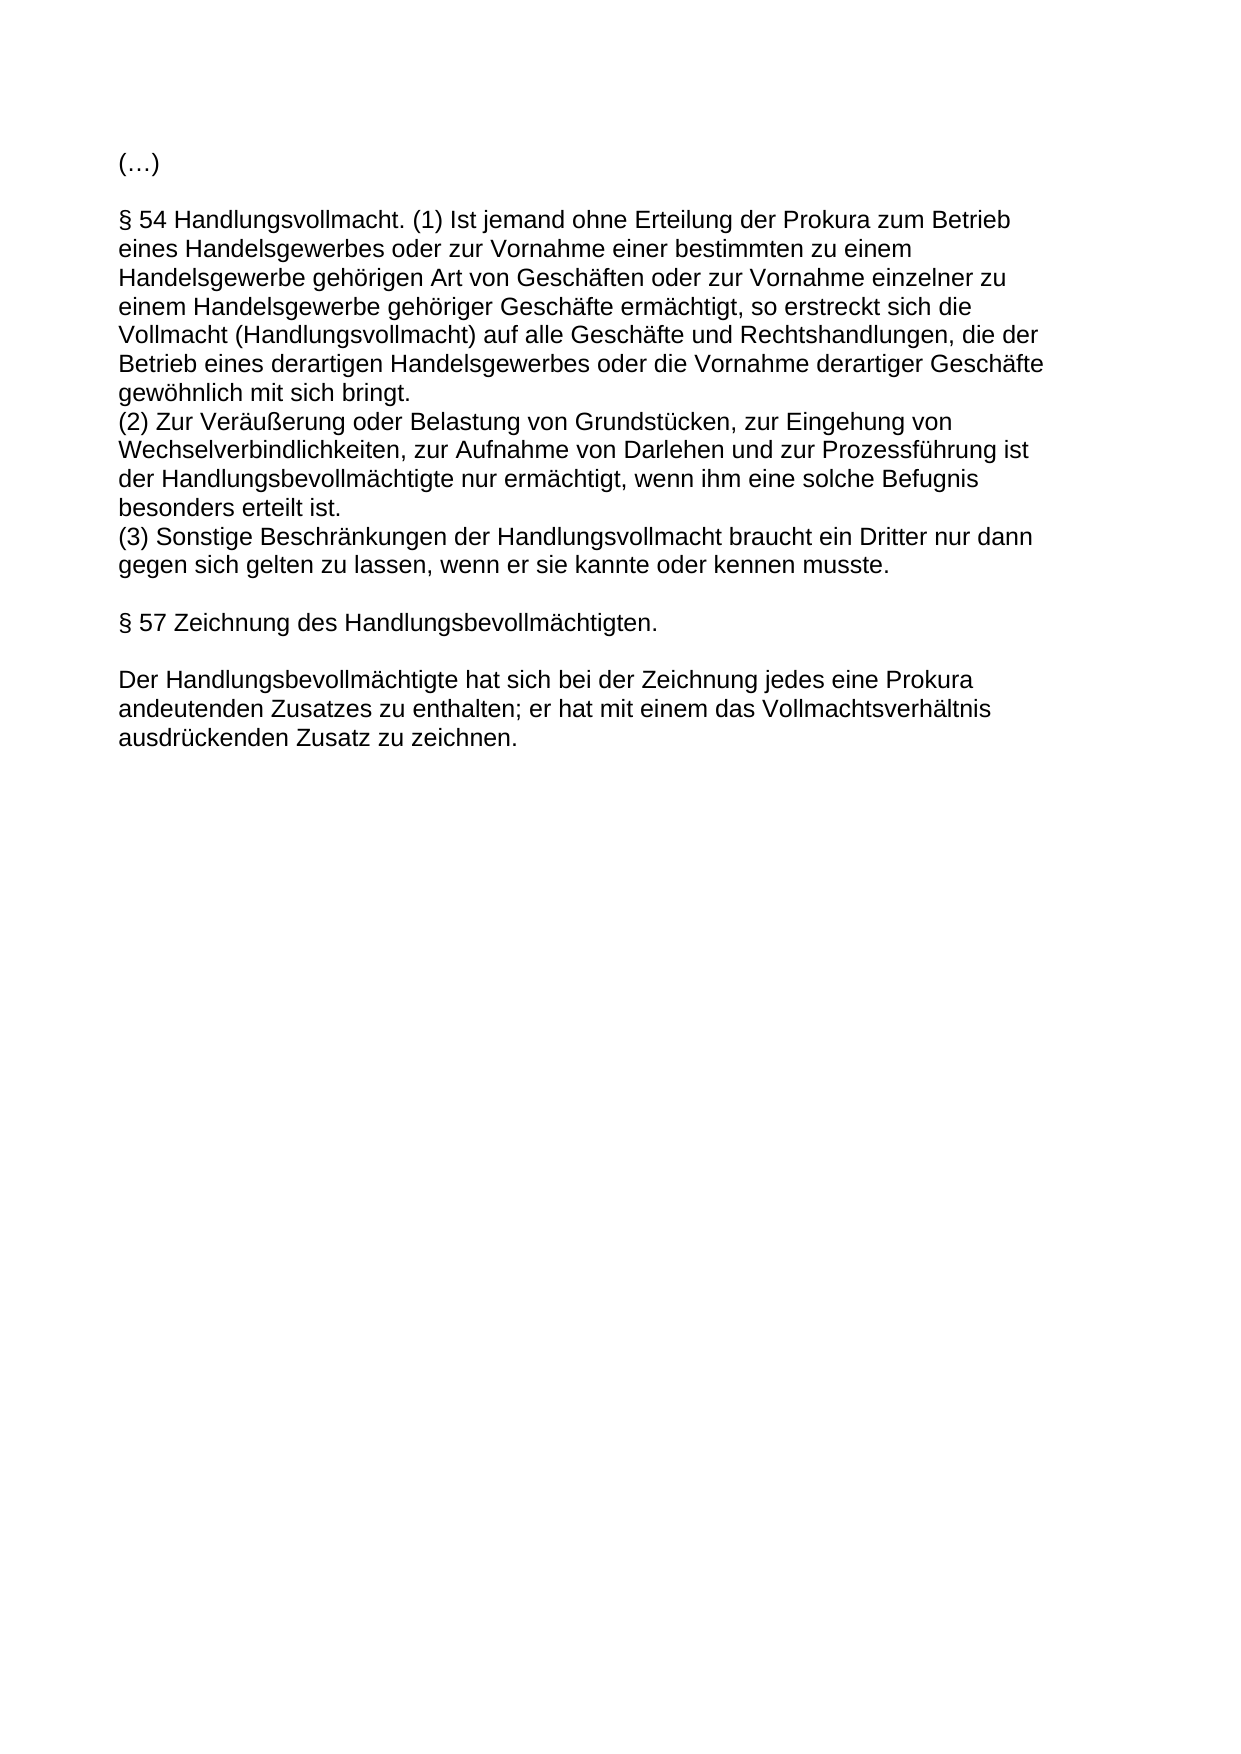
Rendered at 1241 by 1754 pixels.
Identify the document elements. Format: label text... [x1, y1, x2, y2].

text (…) [118, 148, 1063, 176]
text Der Handlungsbevollmächtigte hat sich bei der Zeichnung jedes eine Prokura andeutenden Zusatzes zu enthalten; er hat mit einem das Vollmachtsverhältnis ausdrückenden Zusatz zu zeichnen. [118, 665, 1063, 751]
text § 57 Zeichnung des Handlungsbevollmächtigten. [118, 608, 1063, 636]
text § 54 Handlungsvollmacht. (1) Ist jemand ohne Erteilung der Prokura zum Betrieb eines Handelsgewerbes oder zur Vornahme einer bestimmten zu einem Handelsgewerbe gehörigen Art von Geschäften oder zur Vornahme einzelner zu einem Handelsgewerbe gehöriger Geschäfte ermächtigt, so erstreckt sich die Vollmacht (Handlungsvollmacht) auf alle Geschäfte und Rechtshandlungen, die der Betrieb eines derartigen Handelsgewerbes oder die Vornahme derartiger Geschäfte gewöhnlich mit sich bringt. [118, 205, 1063, 406]
text (3) Sonstige Beschränkungen der Handlungsvollmacht braucht ein Dritter nur dann gegen sich gelten zu lassen, wenn er sie kannte oder kennen musste. [118, 521, 1063, 579]
text (2) Zur Veräußerung oder Belastung von Grundstücken, zur Eingehung von Wechselverbindlichkeiten, zur Aufnahme von Darlehen und zur Prozessführung ist der Handlungsbevollmächtigte nur ermächtigt, wenn ihm eine solche Befugnis besonders erteilt ist. [118, 406, 1063, 521]
